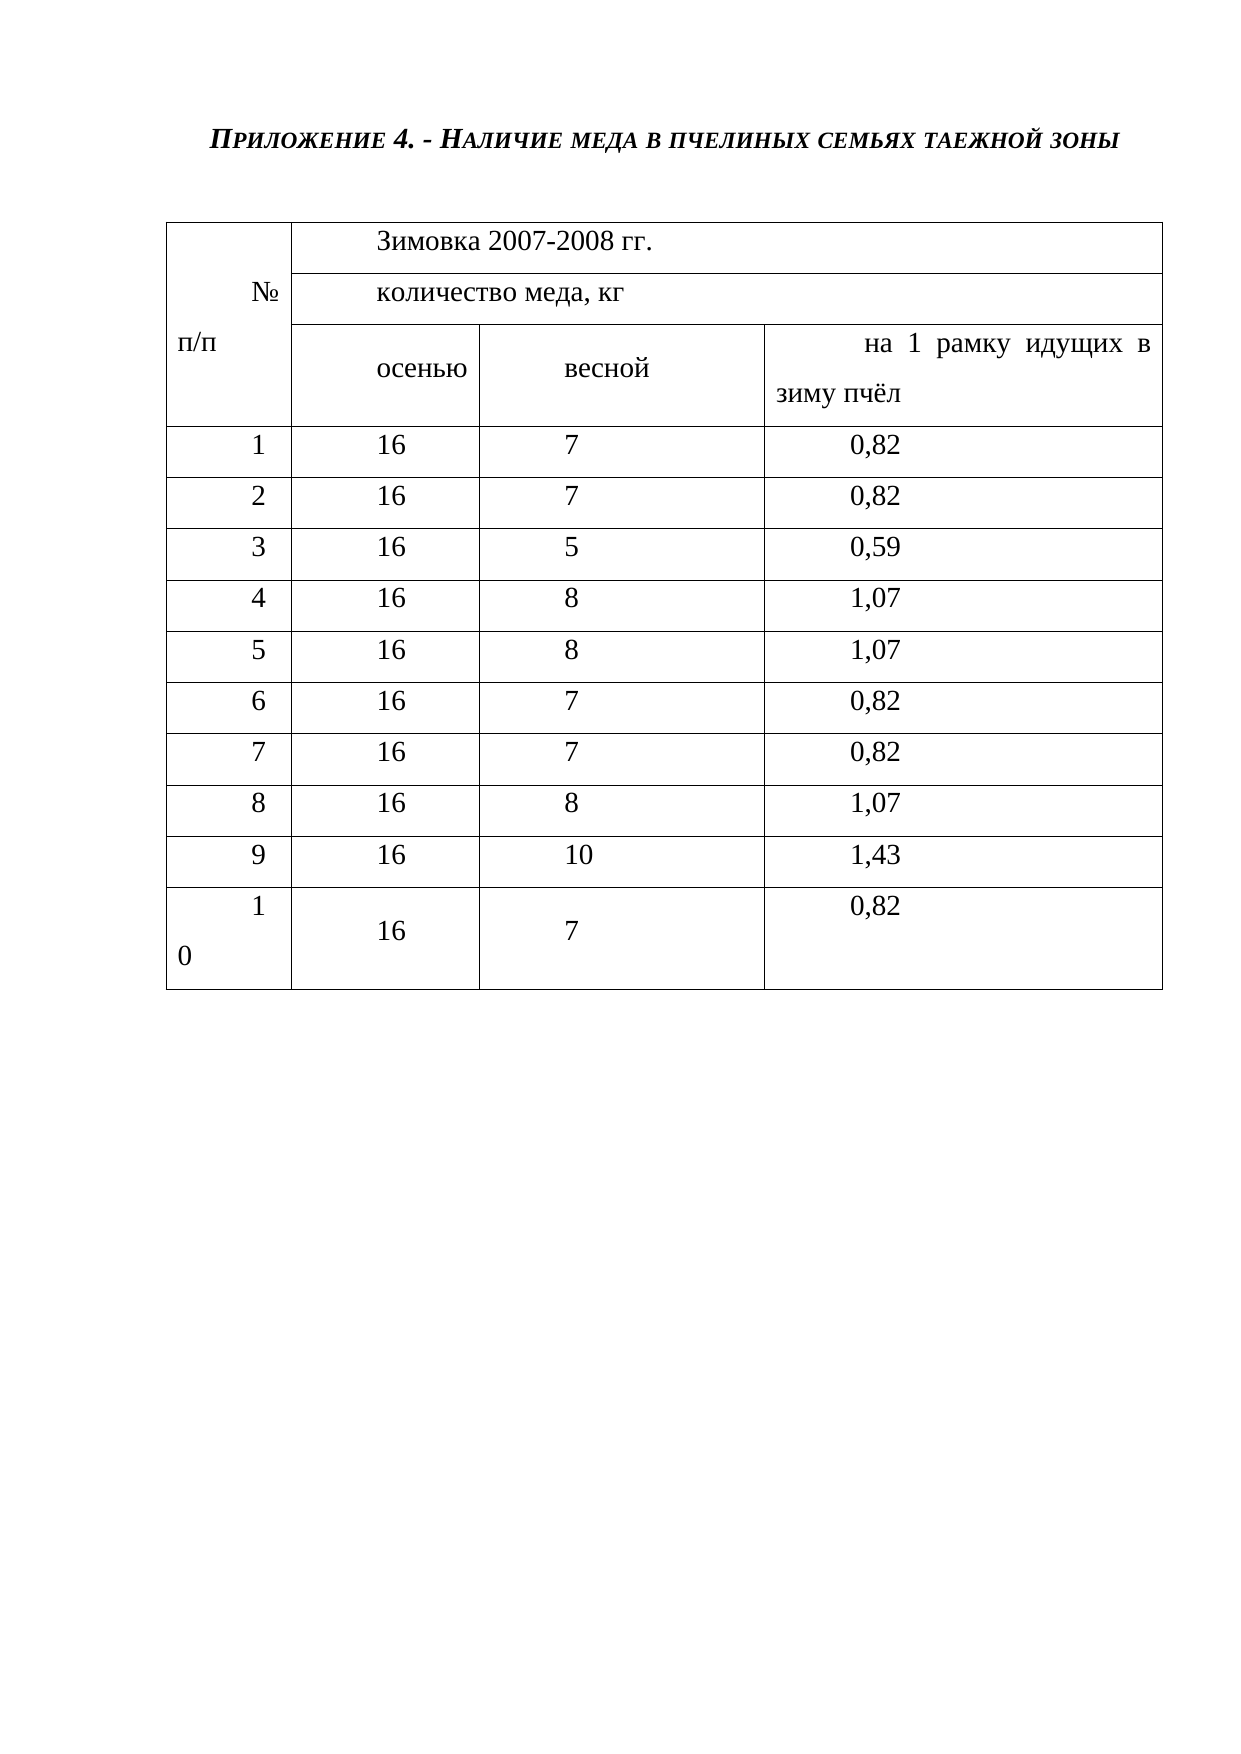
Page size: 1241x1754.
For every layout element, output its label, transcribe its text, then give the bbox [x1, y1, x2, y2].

table_cell 0,82 [765, 683, 1162, 733]
table_cell осенью [292, 325, 479, 426]
table_cell 8 [167, 786, 291, 836]
text Приложение 4. - Наличие меда в пчелиных семьях таежной зоны [177, 121, 1152, 154]
table_cell 16 [292, 529, 479, 579]
table_cell 7 [480, 683, 764, 733]
table_cell 0,82 [765, 888, 1162, 988]
table_cell 16 [292, 837, 479, 887]
table_cell 16 [292, 581, 479, 631]
table_cell 7 [167, 734, 291, 784]
table_header Зимовка 2007-2008 гг. [292, 223, 1162, 273]
table_cell 8 [480, 632, 764, 682]
table_cell 1,07 [765, 786, 1162, 836]
table_cell 16 [292, 478, 479, 528]
table_cell 8 [480, 581, 764, 631]
table_cell 0,82 [765, 734, 1162, 784]
table_cell 10 [167, 888, 291, 988]
table_cell 16 [292, 786, 479, 836]
table_cell 16 [292, 734, 479, 784]
table_cell 16 [292, 888, 479, 988]
table_cell 10 [480, 837, 764, 887]
table_cell 16 [292, 632, 479, 682]
table_cell на 1 рамку идущих в зиму пчёл [765, 325, 1162, 426]
table_cell 7 [480, 427, 764, 477]
table_cell 7 [480, 478, 764, 528]
table_cell 5 [167, 632, 291, 682]
table_cell 3 [167, 529, 291, 579]
table_cell 7 [480, 888, 764, 988]
table_cell 4 [167, 581, 291, 631]
table_cell 1 [167, 427, 291, 477]
table_cell 2 [167, 478, 291, 528]
table_cell 1,07 [765, 581, 1162, 631]
table_cell весной [480, 325, 764, 426]
table_cell 8 [480, 786, 764, 836]
table_cell 16 [292, 683, 479, 733]
table_cell 0,82 [765, 427, 1162, 477]
table_cell 0,59 [765, 529, 1162, 579]
table_cell 1,43 [765, 837, 1162, 887]
table_cell 7 [480, 734, 764, 784]
table_cell 6 [167, 683, 291, 733]
table_header № п/п [167, 223, 291, 426]
table_cell 5 [480, 529, 764, 579]
table_cell количество меда, кг [292, 274, 1162, 324]
table_cell 0,82 [765, 478, 1162, 528]
table_cell 16 [292, 427, 479, 477]
table_cell 1,07 [765, 632, 1162, 682]
table_cell 9 [167, 837, 291, 887]
